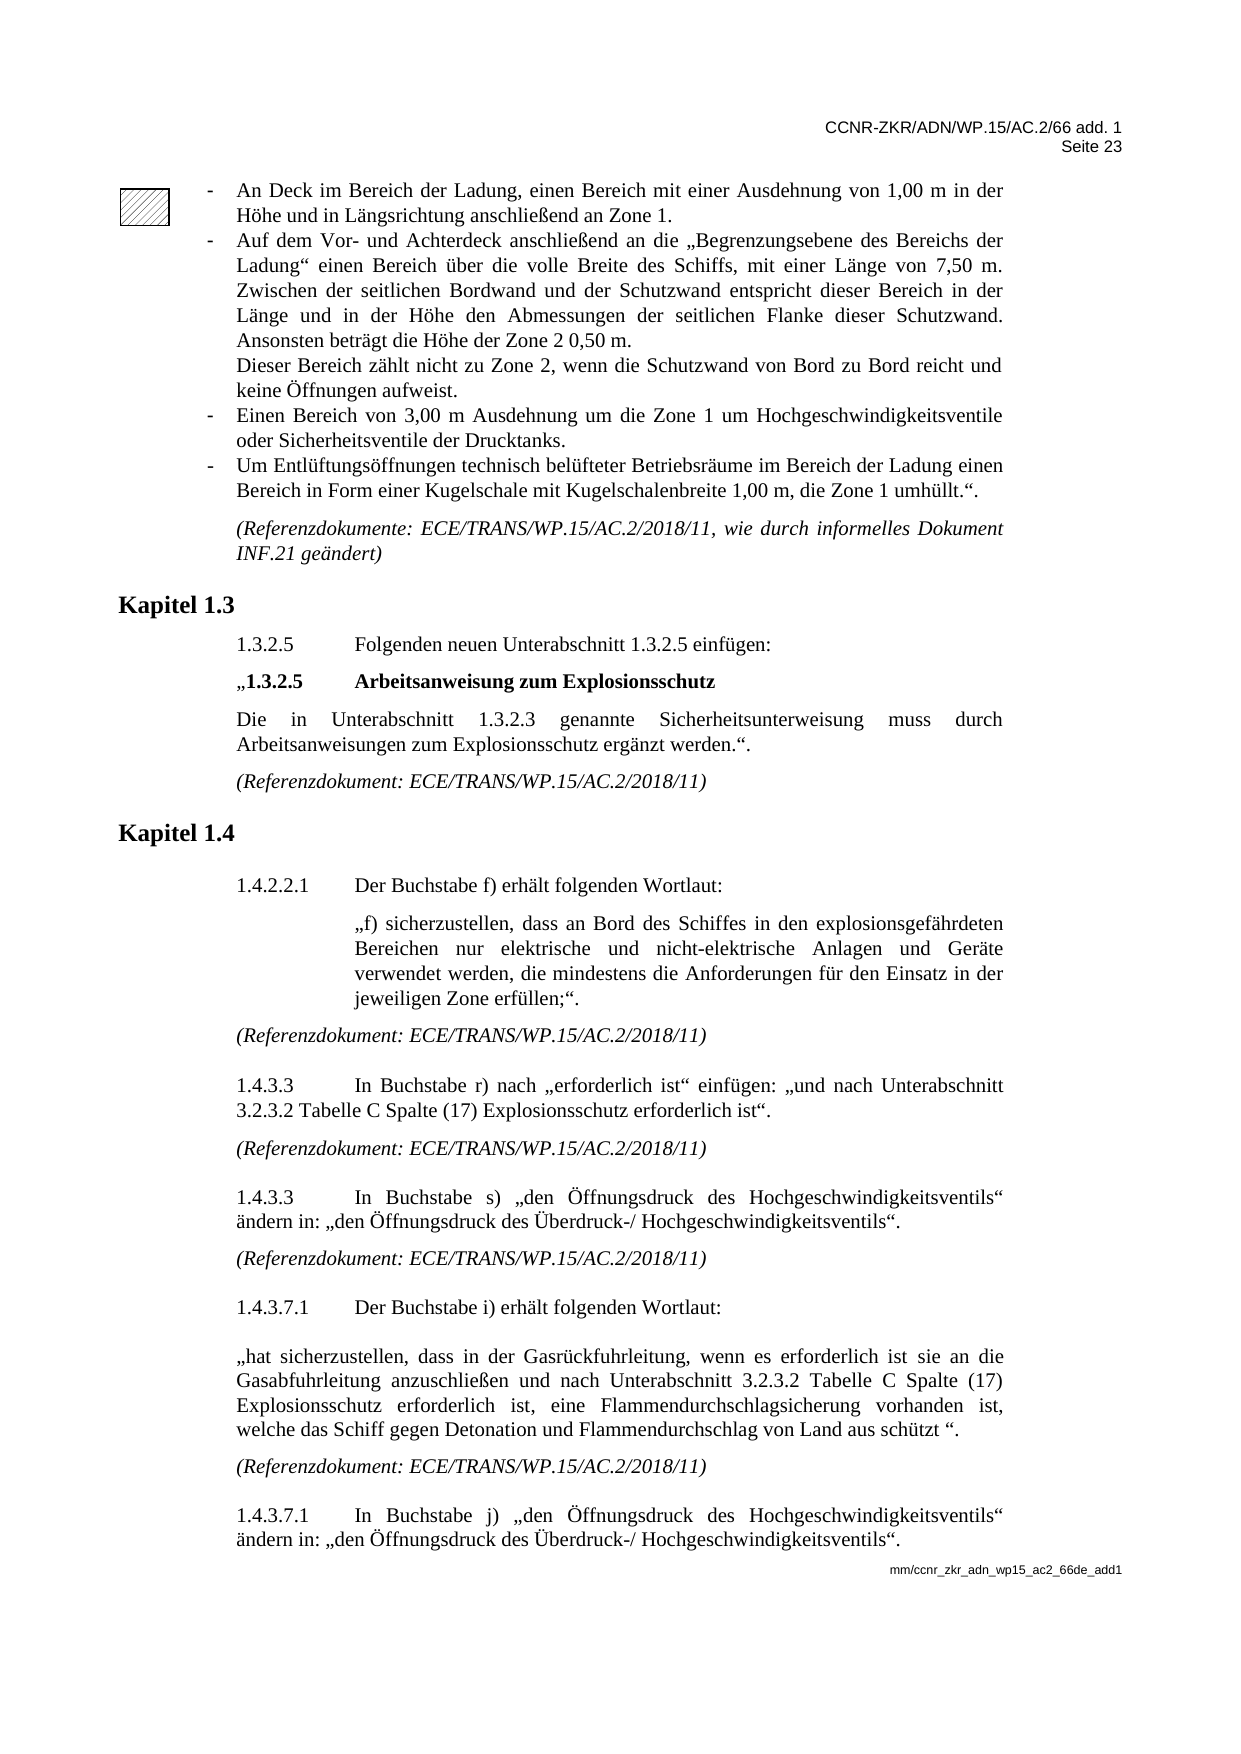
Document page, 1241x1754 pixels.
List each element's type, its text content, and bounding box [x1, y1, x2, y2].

text (Referenzdokument: ECE/TRANS/WP.15/AC.2/2018/11) [236, 1453, 1004, 1478]
text 1.4.3.3 In Buchstabe r) nach „erforderlich ist“ einfügen: „und nach Unterabschnitt 3.2.3.2 Tabelle C Spalte (17) Explosionsschutz erforderlich ist“. [236, 1072, 1004, 1122]
text Kapitel 1.3 [118, 590, 1122, 618]
text (Referenzdokument: ECE/TRANS/WP.15/AC.2/2018/11) [236, 1022, 1004, 1047]
text Dieser Bereich zählt nicht zu Zone 2, wenn die Schutzwand von Bord zu Bord reicht und keine Öffnungen aufweist. [236, 352, 1004, 402]
text 1.4.3.7.1 In Buchstabe j) „den Öffnungsdruck des Hochgeschwindigkeitsventils“ ändern in: „den Öffnungsdruck des Überdruck-/ Hochgeschwindigkeitsventils“. [236, 1503, 1004, 1551]
text - Um Entlüftungsöffnungen technisch belüfteter Betriebsräume im Bereich der Ladung einen Bereich in Form einer Kugelschale mit Kugelschalenbreite 1,00 m, die Zone 1 umhüllt.“. [207, 452, 1004, 502]
text (Referenzdokument: ECE/TRANS/WP.15/AC.2/2018/11) [236, 768, 1004, 793]
list Auf dem Vor- und Achterdeck anschließend an die „Begrenzungsebene des Bereichs der Ladung“ einen Bereich über die volle Breite des Schiffs, mit einer Länge von 7,50 m. Zwischen der seitlichen Bordwand und der Schutzwand entspricht dieser Bereich in der Länge und in der Höhe den Abmessungen der seitlichen Flanke dieser Schutzwand. Ansonsten beträgt die Höhe der Zone 2 0,50 m. [207, 227, 1004, 352]
text (Referenzdokument: ECE/TRANS/WP.15/AC.2/2018/11) [236, 1245, 1004, 1270]
text 1.4.3.3 In Buchstabe s) „den Öffnungsdruck des Hochgeschwindigkeitsventils“ ändern in: „den Öffnungsdruck des Überdruck-/ Hochgeschwindigkeitsventils“. [236, 1185, 1004, 1233]
text 1.3.2.5 Folgenden neuen Unterabschnitt 1.3.2.5 einfügen: [236, 631, 1004, 656]
list Einen Bereich von 3,00 m Ausdehnung um die Zone 1 um Hochgeschwindigkeitsventile oder Sicherheitsventile der Drucktanks. [207, 402, 1004, 452]
text „hat sicherzustellen, dass in der Gasrückfuhrleitung, wenn es erforderlich ist sie an die Gasabfuhrleitung anzuschließen und nach Unterabschnitt 3.2.3.2 Tabelle C Spalte (17) Explosionsschutz erforderlich ist, eine Flammendurchschlagsicherung vorhanden ist, welche das Schiff gegen Detonation und Flammendurchschlag von Land aus schützt “. [236, 1344, 1004, 1441]
text Kapitel 1.4 [118, 818, 1122, 847]
text 1.4.3.7.1 Der Buchstabe i) erhält folgenden Wortlaut: [236, 1295, 1004, 1319]
text (Referenzdokument: ECE/TRANS/WP.15/AC.2/2018/11) [236, 1135, 1004, 1160]
text 1.4.2.2.1 Der Buchstabe f) erhält folgenden Wortlaut: [236, 872, 1004, 897]
text (Referenzdokumente: ECE/TRANS/WP.15/AC.2/2018/11, wie durch informelles Dokument INF.21 geändert) [236, 515, 1004, 565]
text „1.3.2.5 Arbeitsanweisung zum Explosionsschutz [236, 668, 1004, 693]
list An Deck im Bereich der Ladung, einen Bereich mit einer Ausdehnung von 1,00 m in der Höhe und in Längsrichtung anschließend an Zone 1. [207, 177, 1004, 227]
text „f) sicherzustellen, dass an Bord des Schiffes in den explosionsgefährdeten Bereichen nur elektrische und nicht-elektrische Anlagen und Geräte verwendet werden, die mindestens die Anforderungen für den Einsatz in der jeweiligen Zone erfüllen;“. [354, 910, 1004, 1010]
text Die in Unterabschnitt 1.3.2.3 genannte Sicherheitsunterweisung muss durch Arbeitsanweisungen zum Explosionsschutz ergänzt werden.“. [236, 706, 1004, 756]
